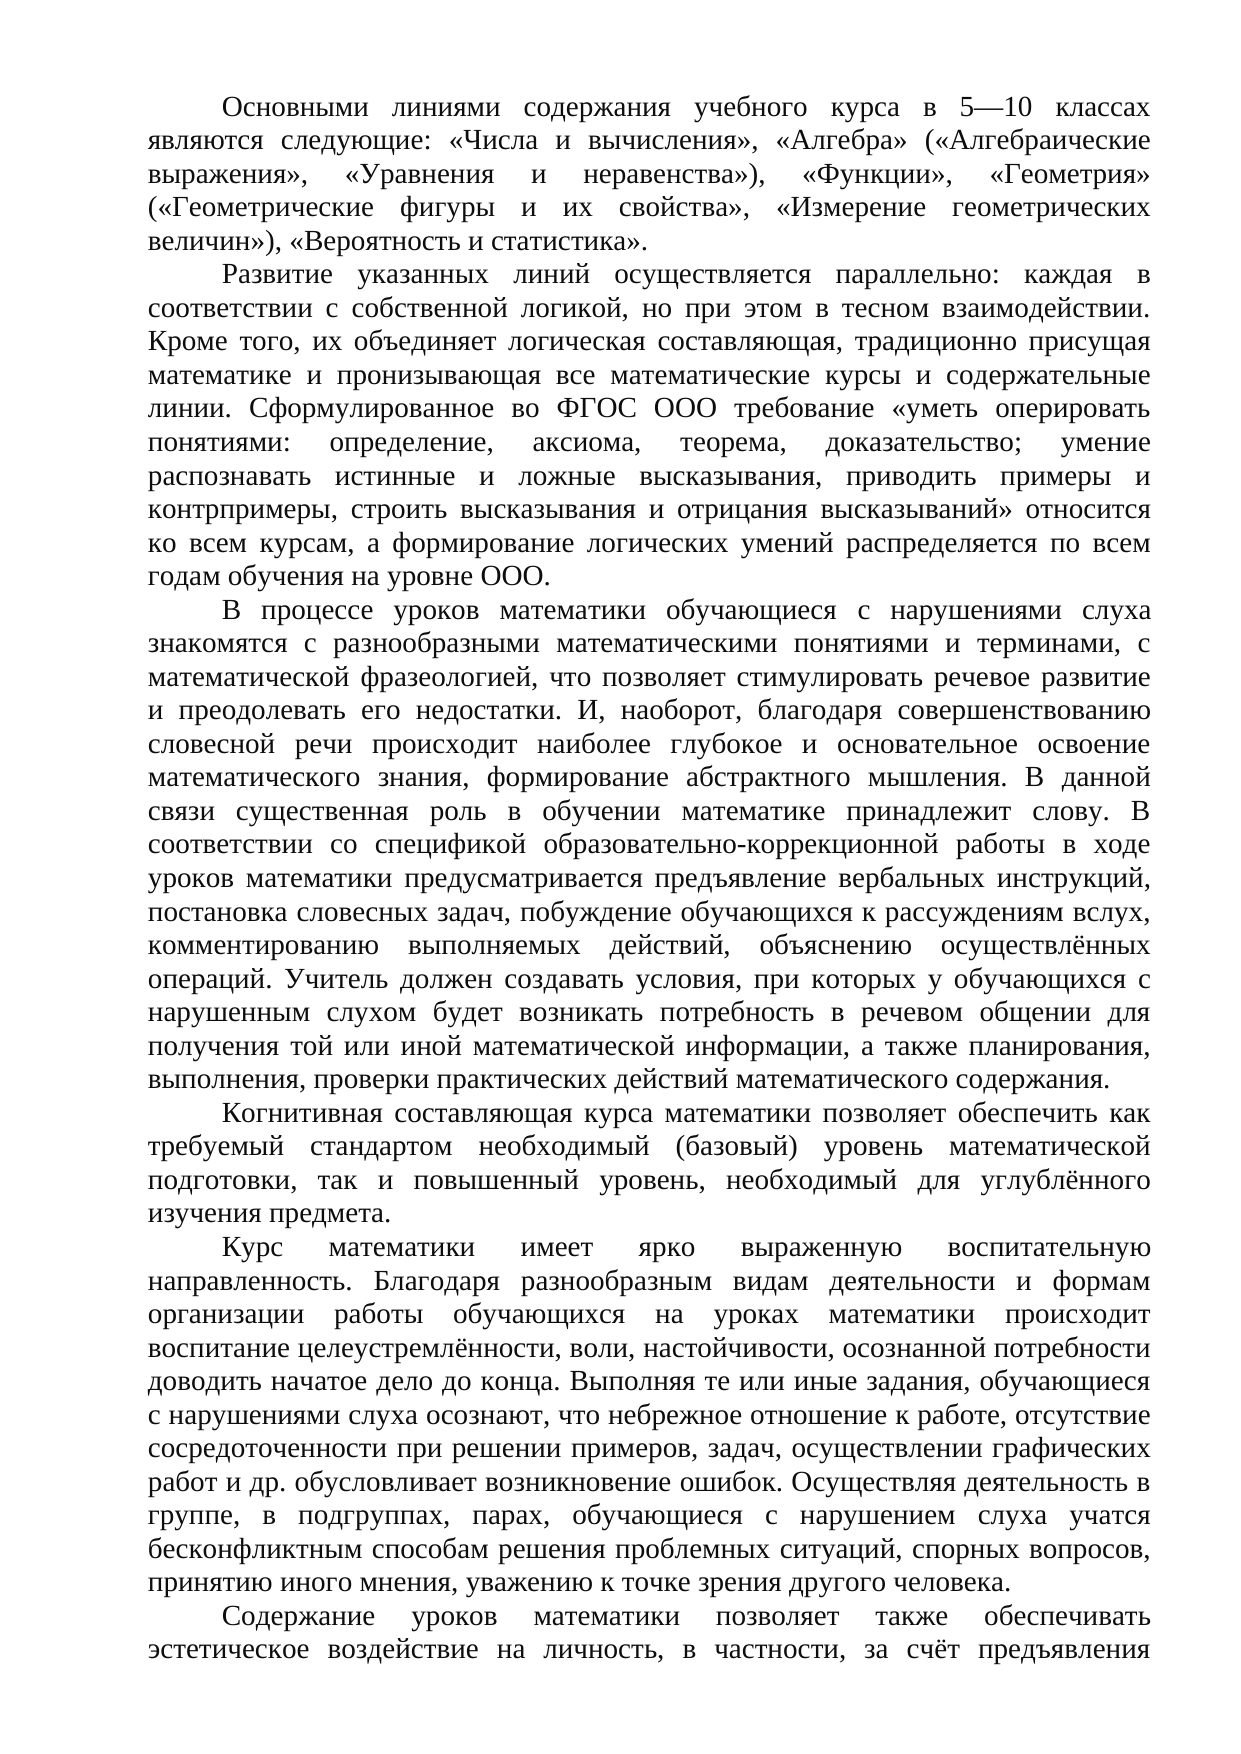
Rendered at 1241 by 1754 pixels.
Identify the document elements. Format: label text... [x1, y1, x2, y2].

text Основными линиями содержания учебного курса в 5—10 классах являются следующие: «Числа и вычисления», «Алгебра» («Алгебраические выражения», «Уравнения и неравенства»), «Функции», «Геометрия» («Геометрические фигуры и их свойства», «Измерение геометрических величин»), «Вероятность и статистика». [148, 89, 1152, 256]
text Курс математики имеет ярко выраженную воспитательную направленность. Благодаря разнообразным видам деятельности и формам организации работы обучающихся на уроках математики происходит воспитание целеустремлённости, воли, настойчивости, осознанной потребности доводить начатое дело до конца. Выполняя те или иные задания, обучающиеся с нарушениями слуха осознают, что небрежное отношение к работе, отсутствие сосредоточенности при решении примеров, задач, осуществлении графических работ и др. обусловливает возникновение ошибок. Осуществляя деятельность в группе, в подгруппах, парах, обучающиеся с нарушением слуха учатся бесконфликтным способам решения проблемных ситуаций, спорных вопросов, принятию иного мнения, уважению к точке зрения другого человека. [148, 1229, 1152, 1598]
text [148, 1598, 1152, 1665]
text Развитие указанных линий осуществляется параллельно: каждая в соответствии с собственной логикой, но при этом в тесном взаимодействии. Кроме того, их объединяет логическая составляющая, традиционно присущая математике и пронизывающая все математические курсы и содержательные линии. Сформулированное во ФГОС ООО требование «уметь оперировать понятиями: определение, аксиома, теорема, доказательство; умение распознавать истинные и ложные высказывания, приводить примеры и контрпримеры, строить высказывания и отрицания высказываний» относится ко всем курсам, а формирование логических умений распределяется по всем годам обучения на уровне ООО. [148, 256, 1152, 592]
text В процессе уроков математики обучающиеся с нарушениями слуха знакомятся с разнообразными математическими понятиями и терминами, с математической фразеологией, что позволяет стимулировать речевое развитие и преодолевать его недостатки. И, наоборот, благодаря совершенствованию словесной речи происходит наиболее глубокое и основательное освоение математического знания, формирование абстрактного мышления. В данной связи существенная роль в обучении математике принадлежит слову. В соответствии со спецификой образовательно-коррекционной работы в ходе уроков математики предусматривается предъявление вербальных инструкций, постановка словесных задач, побуждение обучающихся к рассуждениям вслух, комментированию выполняемых действий, объяснению осуществлённых операций. Учитель должен создавать условия, при которых у обучающихся с нарушенным слухом будет возникать потребность в речевом общении для получения той или иной математической информации, а также планирования, выполнения, проверки практических действий математического содержания. [148, 592, 1152, 1095]
text Когнитивная составляющая курса математики позволяет обеспечить как требуемый стандартом необходимый (базовый) уровень математической подготовки, так и повышенный уровень, необходимый для углублённого изучения предмета. [148, 1095, 1152, 1229]
